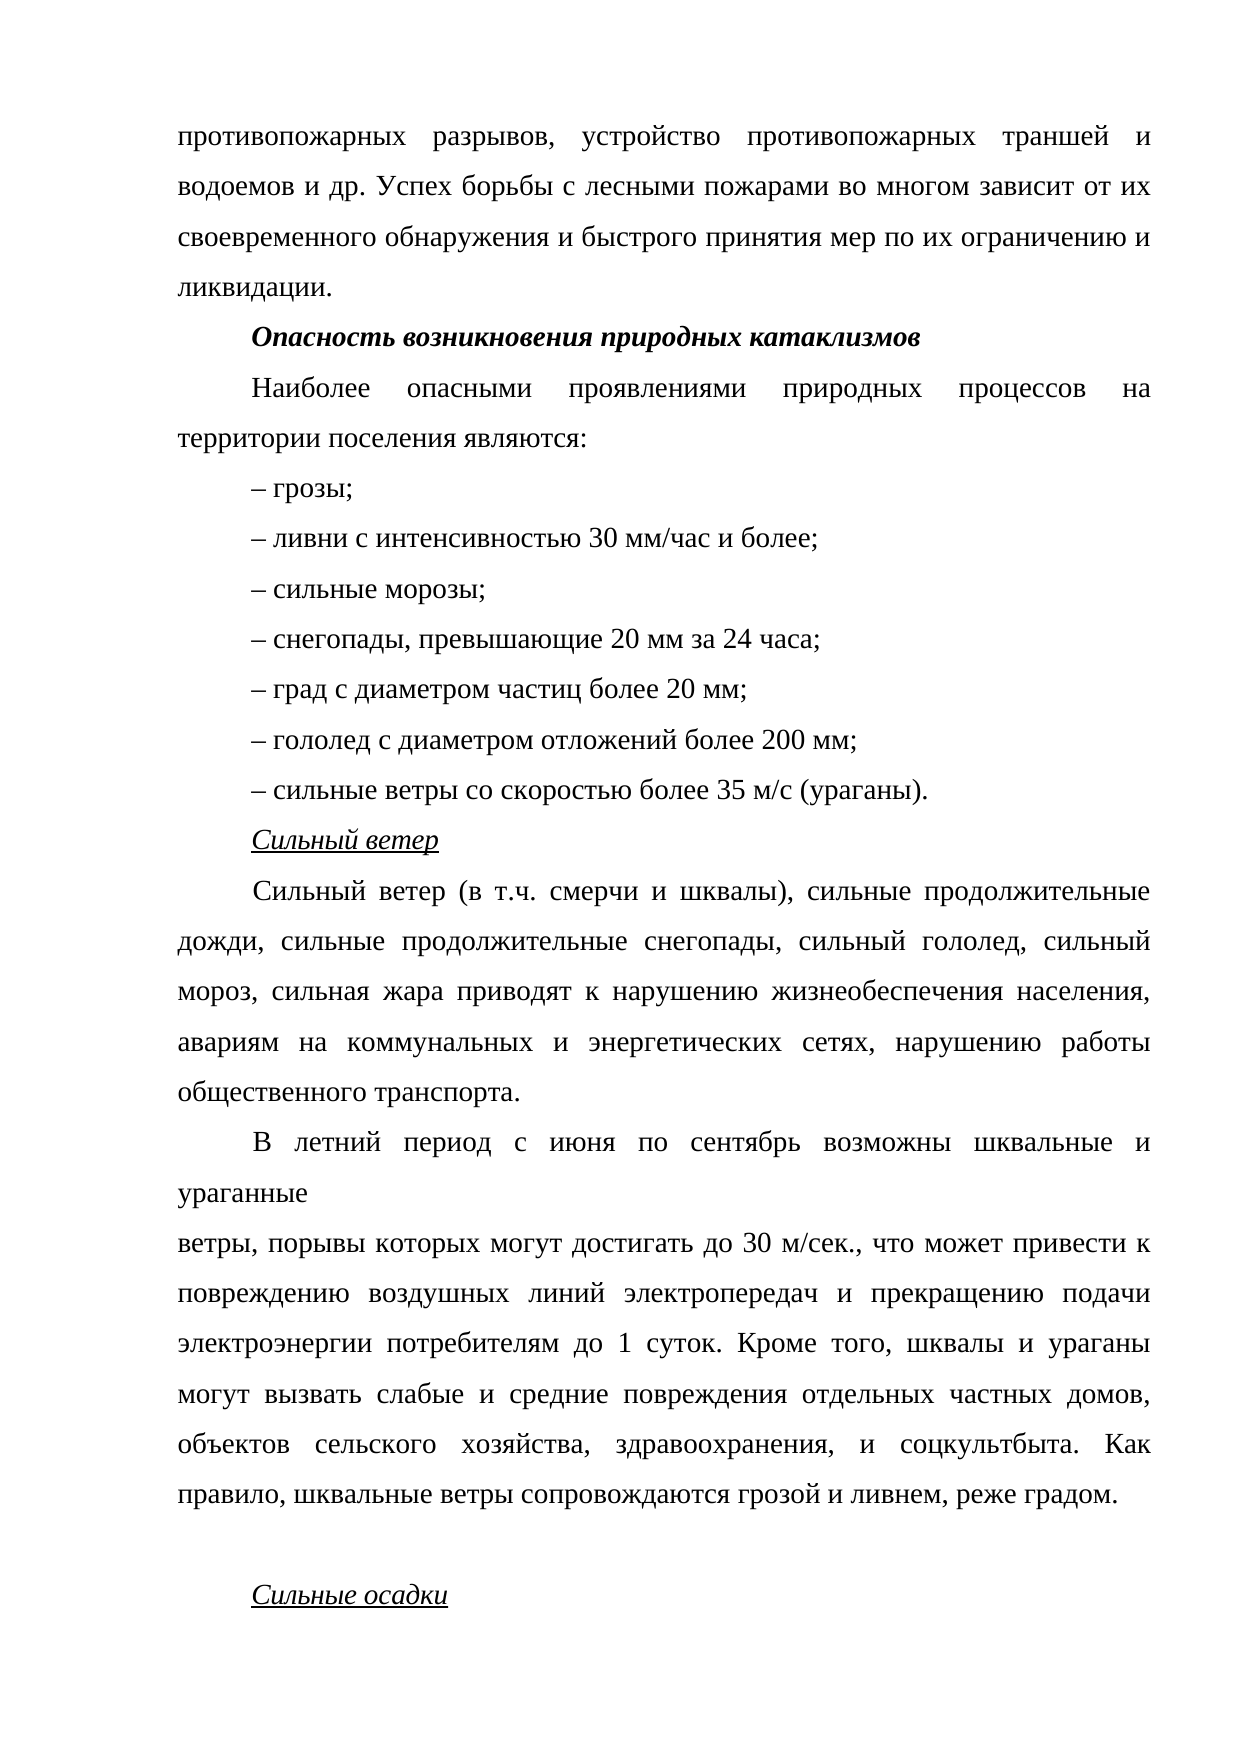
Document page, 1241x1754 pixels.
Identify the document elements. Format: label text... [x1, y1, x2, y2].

text Сильный ветер [177, 822, 1152, 856]
text – снегопады, превышающие за 24 часа; [177, 621, 1152, 655]
text – ливни с интенсивностью 30 мм/час и более; [177, 521, 1152, 554]
text – гололед с диаметром отложений более ; [177, 722, 1152, 755]
text Опасность возникновения природных катаклизмов [177, 319, 1152, 353]
text – грозы; [177, 470, 1152, 504]
text Наиболее опасными проявлениями природных процессов на территории поселения являются: [177, 370, 1152, 453]
text – сильные морозы; [177, 571, 1152, 604]
text В летний период с июня по сентябрь возможны шквальные и ураганные [177, 1124, 1152, 1208]
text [177, 118, 1152, 303]
text Сильный ветер (в т.ч. смерчи и шквалы), сильные продолжительные дожди, сильные продолжительные снегопады, сильный гололед, сильный мороз, сильная жара приводят к нарушению жизнеобеспечения населения, авариям на коммунальных и энергетических сетях, нарушению работы общественного транспорта. [177, 873, 1152, 1108]
text – сильные ветры со скоростью более 35 м/с (ураганы). [177, 772, 1152, 806]
text ветры, порывы которых могут достигать до 30 м/сек., что может привести к повреждению воздушных линий электропередач и прекращению подачи электроэнергии потребителям до 1 суток. Кроме того, шквалы и ураганы могут вызвать слабые и средние повреждения отдельных частных домов, объектов сельского хозяйства, здравоохранения, и соцкультбыта. Как правило, шквальные ветры сопровождаются грозой и ливнем, реже градом. [177, 1225, 1152, 1510]
text – град с диаметром частиц более ; [177, 672, 1152, 705]
text Сильные осадки [177, 1577, 1152, 1611]
